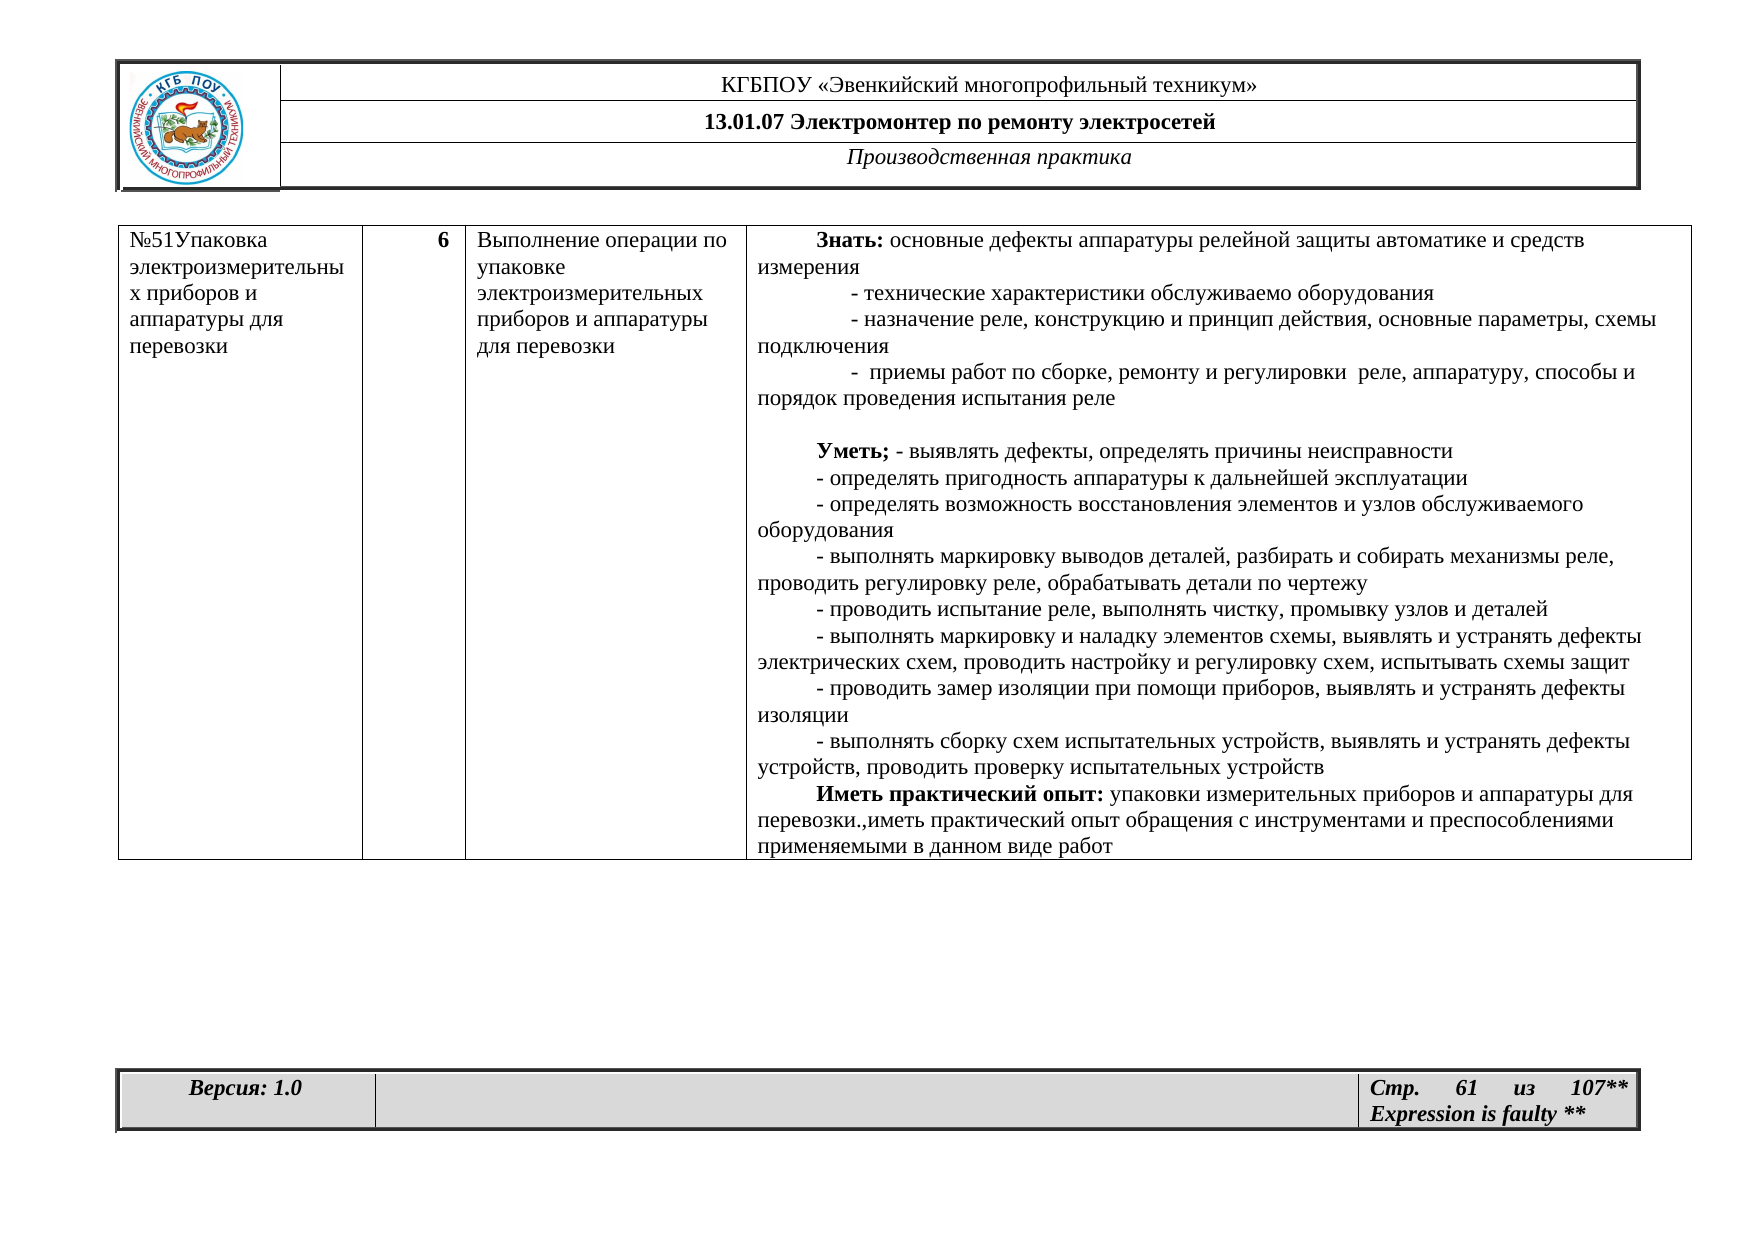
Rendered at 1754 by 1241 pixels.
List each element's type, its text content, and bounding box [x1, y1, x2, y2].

table_cell Выполнение операции по упаковке электроизмерительных приборов и аппаратуры для перевозки [466, 226, 746, 859]
picture [129, 71, 244, 186]
table_cell Знать: основные дефекты аппаратуры релейной защиты автоматике и средств измерения - технические характеристики обслуживаемо оборудования - назначение реле, конструкцию и принцип действия, основные параметры, схемы подключения - приемы работ по сборке, ремонту и регулировки реле, аппаратуру, способы и порядок проведения испытания реле Уметь; - выявлять дефекты, определять причины неисправности - определять пригодность аппаратуры к дальнейшей эксплуатации - определять возможность восстановления элементов и узлов обслуживаемого оборудования - выполнять маркировку выводов деталей, разбирать и собирать механизмы реле, проводить регулировку реле, обрабатывать детали по чертежу - проводить испытание реле, выполнять чистку, промывку узлов и деталей - выполнять маркировку и наладку элементов схемы, выявлять и устранять дефекты электрических схем, проводить настройку и регулировку схем, испытывать схемы защит - проводить замер изоляции при помощи приборов, выявлять и устранять дефекты изоляции - выполнять сборку схем испытательных устройств, выявлять и устранять дефекты устройств, проводить проверку испытательных устройств Иметь практический опыт: упаковки измерительных приборов и аппаратуры для перевозки.,иметь практический опыт обращения с инструментами и преспособлениями применяемыми в данном виде работ [747, 226, 1691, 859]
table_cell 6 [363, 226, 465, 859]
table_cell №51Упаковка электроизмерительных приборов и аппаратуры для перевозки [119, 226, 362, 859]
picture [129, 71, 176, 119]
